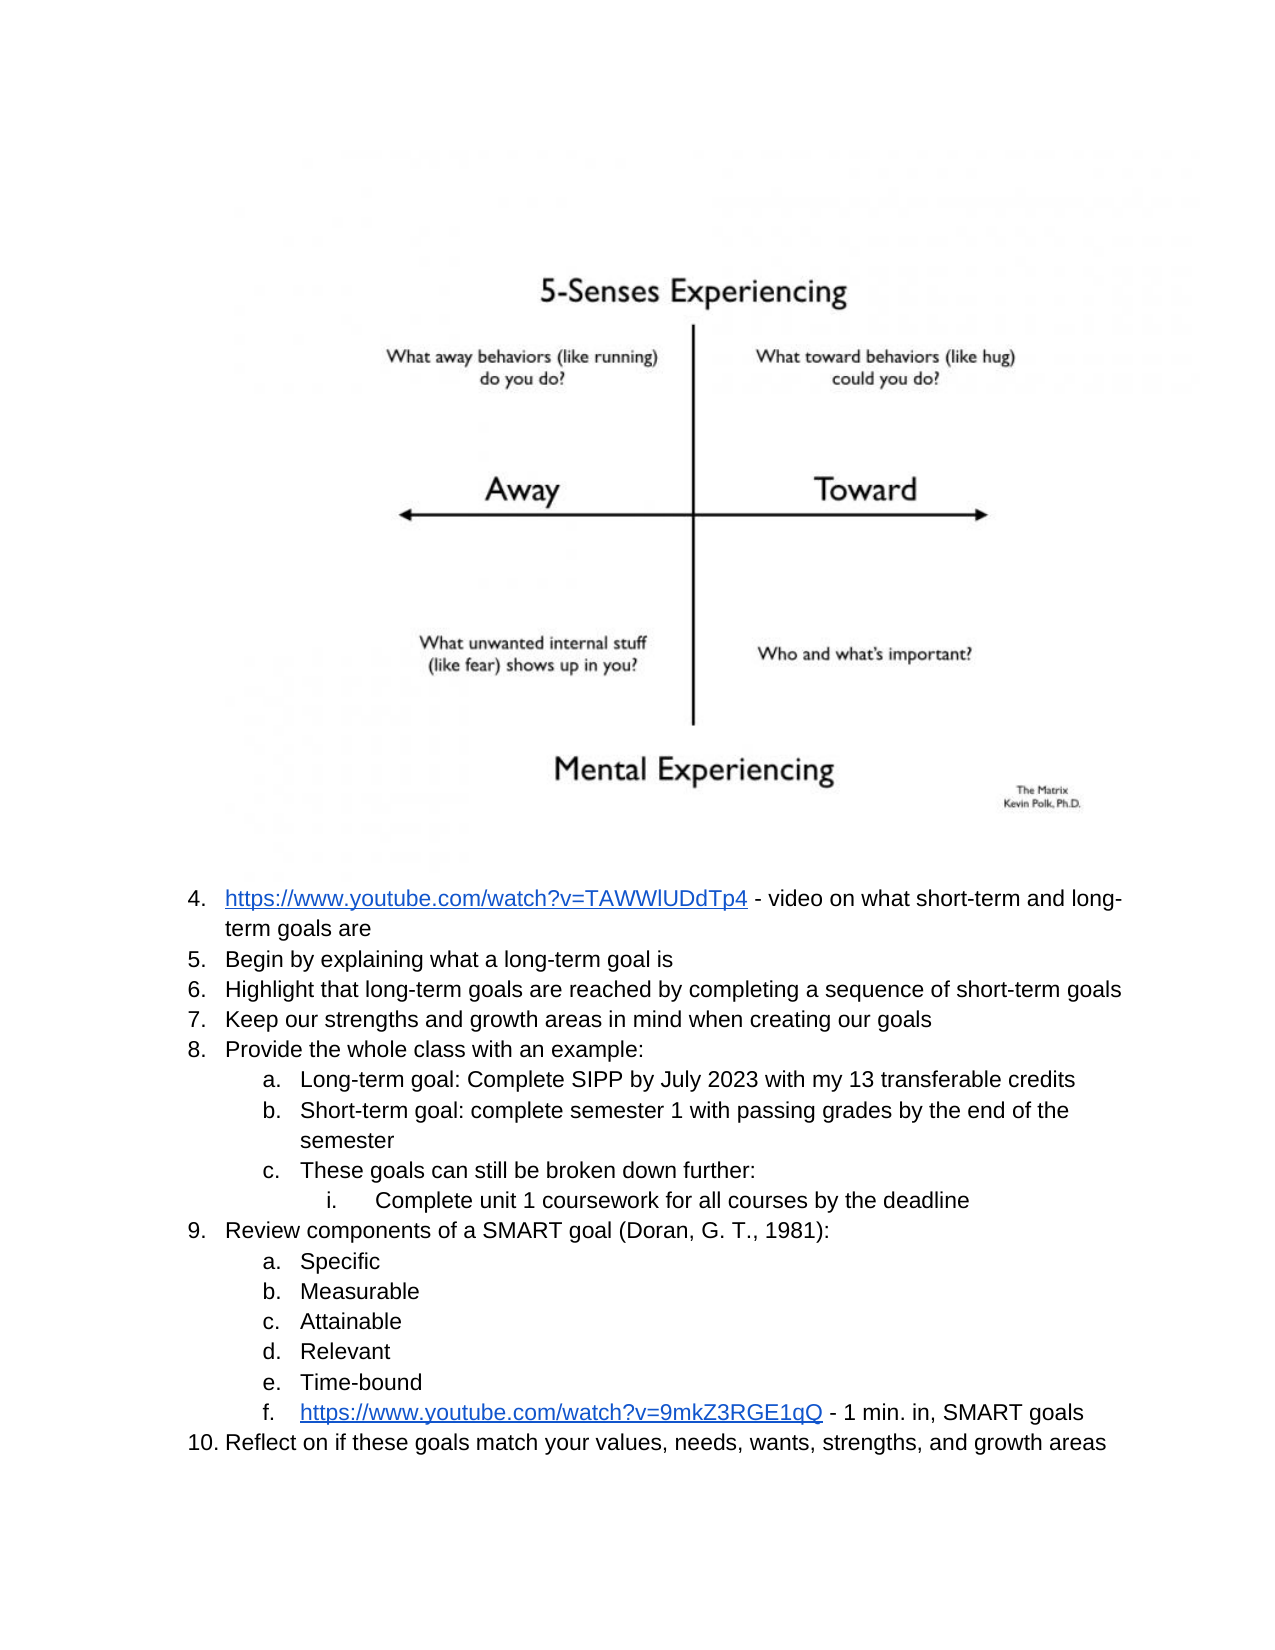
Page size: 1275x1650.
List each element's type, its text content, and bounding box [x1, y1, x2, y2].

list Highlight that long-term goals are reached by completing a sequence of short-term goals [187, 976, 1125, 1002]
list Reflect on if these goals match your values, needs, wants, strengths, and growth areas [187, 1429, 1125, 1455]
list Measurable [262, 1278, 1125, 1304]
list Attainable [262, 1308, 1125, 1334]
list Keep our strengths and growth areas in mind when creating our goals [187, 1006, 1125, 1032]
list These goals can still be broken down further: [262, 1157, 1125, 1183]
list https://www.youtube.com/watch?v=TAWWlUDdTp4 - video on what short-term and long-term goals are [187, 885, 1125, 942]
list Time-bound [262, 1368, 1125, 1395]
list Complete unit 1 coursework for all courses by the deadline [337, 1187, 1125, 1213]
list Specific [262, 1248, 1125, 1274]
list https://www.youtube.com/watch?v=9mkZ3RGE1qQ - 1 min. in, SMART goals [262, 1399, 1125, 1425]
list Review components of a SMART goal (Doran, G. T., 1981): [187, 1217, 1125, 1244]
list Relevant [262, 1338, 1125, 1364]
list Provide the whole class with an example: [187, 1036, 1125, 1062]
list Begin by explaining what a long-term goal is [187, 946, 1125, 972]
list Long-term goal: Complete SIPP by July 2023 with my 13 transferable credits [262, 1066, 1125, 1093]
list Short-term goal: complete semester 1 with passing grades by the end of the semester [262, 1097, 1125, 1153]
picture [225, 150, 1200, 882]
